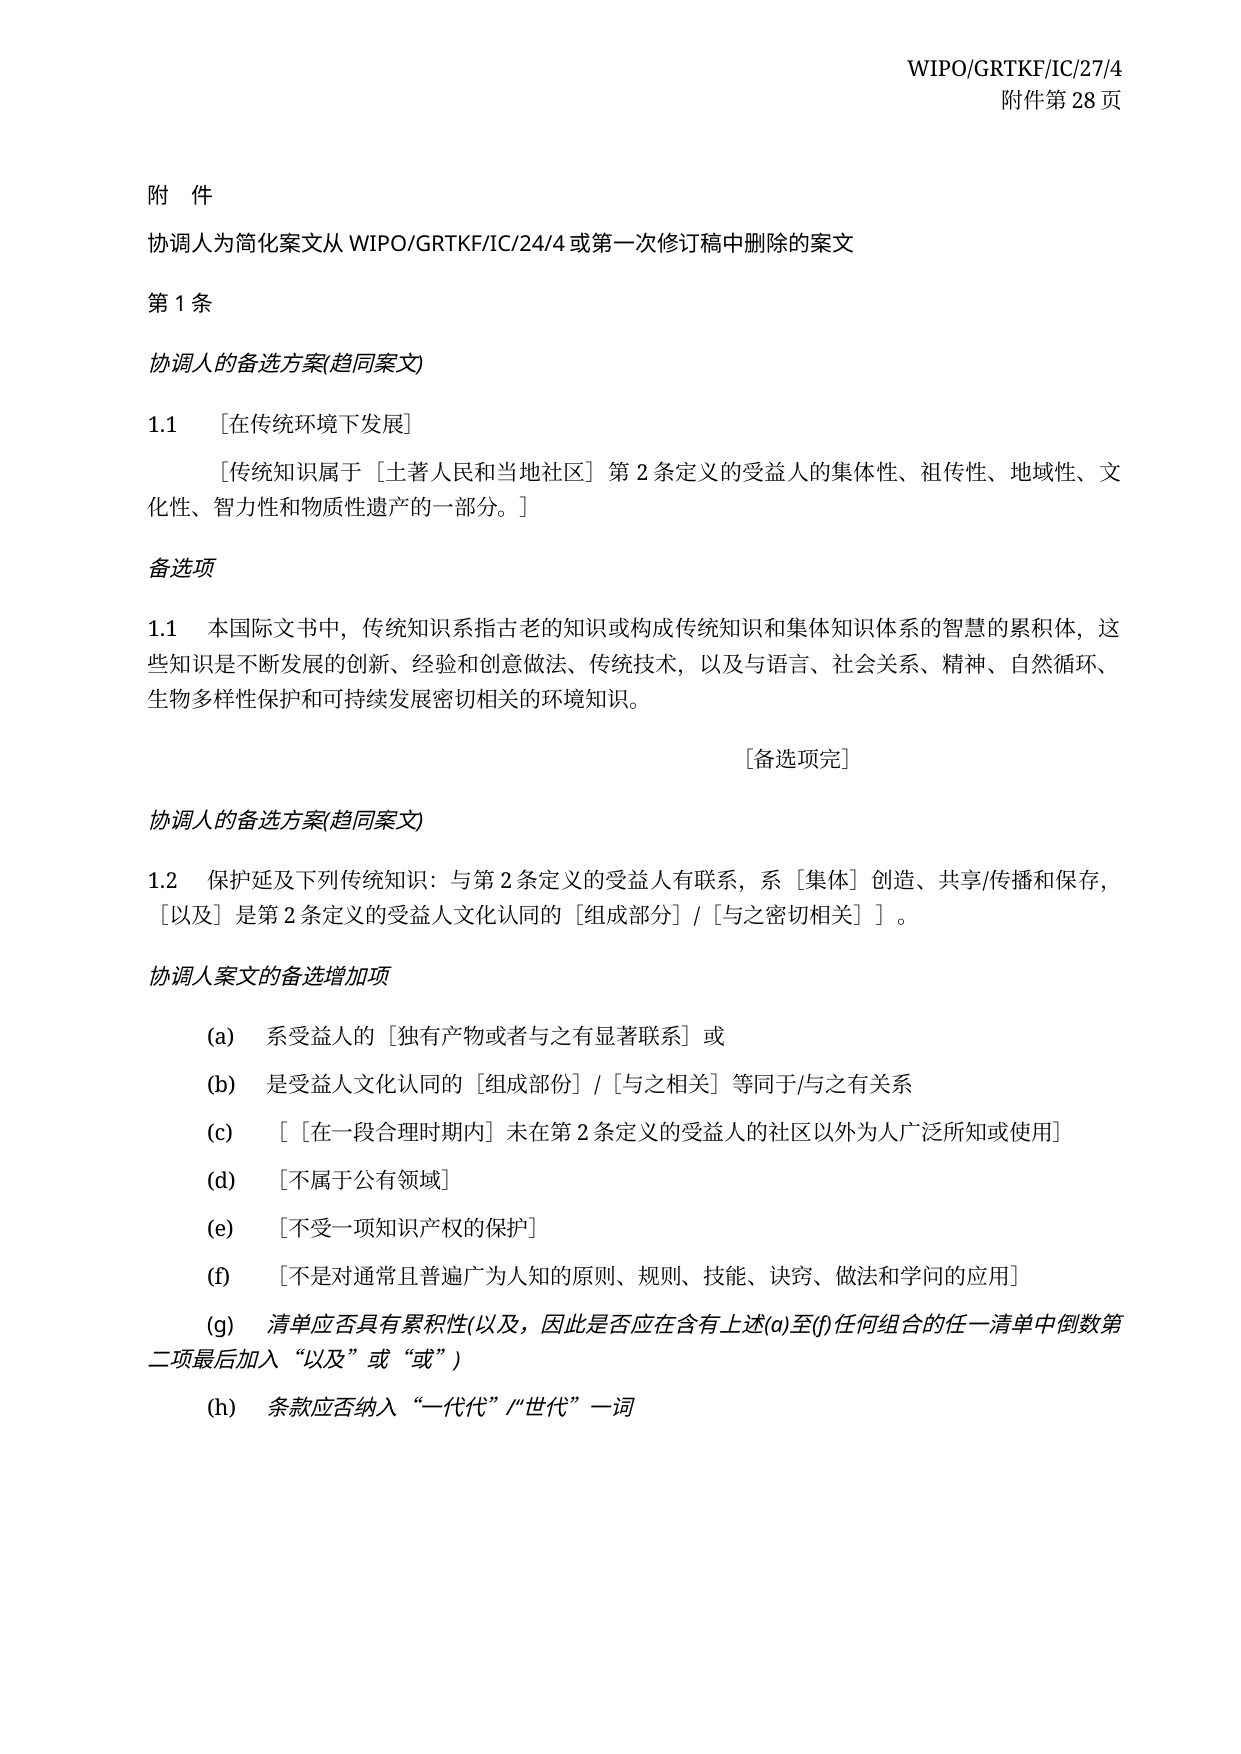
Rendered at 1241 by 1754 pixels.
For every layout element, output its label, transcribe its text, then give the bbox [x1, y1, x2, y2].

text 协调人为简化案文从WIPO/GRTKF/IC/24/4或第一次修订稿中删除的案文 [148, 222, 1122, 257]
list ［不属于公有领域］ [148, 1159, 1122, 1195]
list ［［在一段合理时期内］未在第2条定义的受益人的社区以外为人广泛所知或使用］ [148, 1112, 1122, 1147]
list ［不是对通常且普遍广为人知的原则、规则、技能、诀窍、做法和学问的应用］ [148, 1255, 1122, 1291]
text 协调人的备选方案(趋同案文) [148, 343, 1122, 378]
list 系受益人的［独有产物或者与之有显著联系］或 [148, 1016, 1122, 1051]
list 条款应否纳入“一代代”/“世代”一词 [148, 1387, 1122, 1422]
list 是受益人文化认同的［组成部份］/［与之相关］等同于/与之有关系 [148, 1064, 1122, 1099]
list ［不受一项知识产权的保护］ [148, 1207, 1122, 1243]
text 协调人案文的备选增加项 [148, 955, 1122, 991]
text 1.1 本国际文书中，传统知识系指古老的知识或构成传统知识和集体知识体系的智慧的累积体，这些知识是不断发展的创新、经验和创意做法、传统技术，以及与语言、社会关系、精神、自然循环、生物多样性保护和可持续发展密切相关的环境知识。 [148, 607, 1122, 714]
text ［传统知识属于［土著人民和当地社区］第2条定义的受益人的集体性、祖传性、地域性、文化性、智力性和物质性遗产的一部分。］ [148, 451, 1122, 522]
text 附 件 [148, 174, 1122, 209]
list 清单应否具有累积性(以及，因此是否应在含有上述(a)至(f)任何组合的任一清单中倒数第二项最后加入“以及”或“或”) [148, 1303, 1122, 1374]
text 第1条 [148, 282, 1122, 318]
text 协调人的备选方案(趋同案文) [148, 799, 1122, 834]
text ［备选项完］ [732, 739, 1122, 774]
text 1.2 保护延及下列传统知识：与第2条定义的受益人有联系，系［集体］创造、共享/传播和保存，［以及］是第2条定义的受益人文化认同的［组成部分］/［与之密切相关］］。 [148, 859, 1122, 930]
text 1.1 ［在传统环境下发展］ [148, 403, 1122, 439]
text 备选项 [148, 547, 1122, 582]
